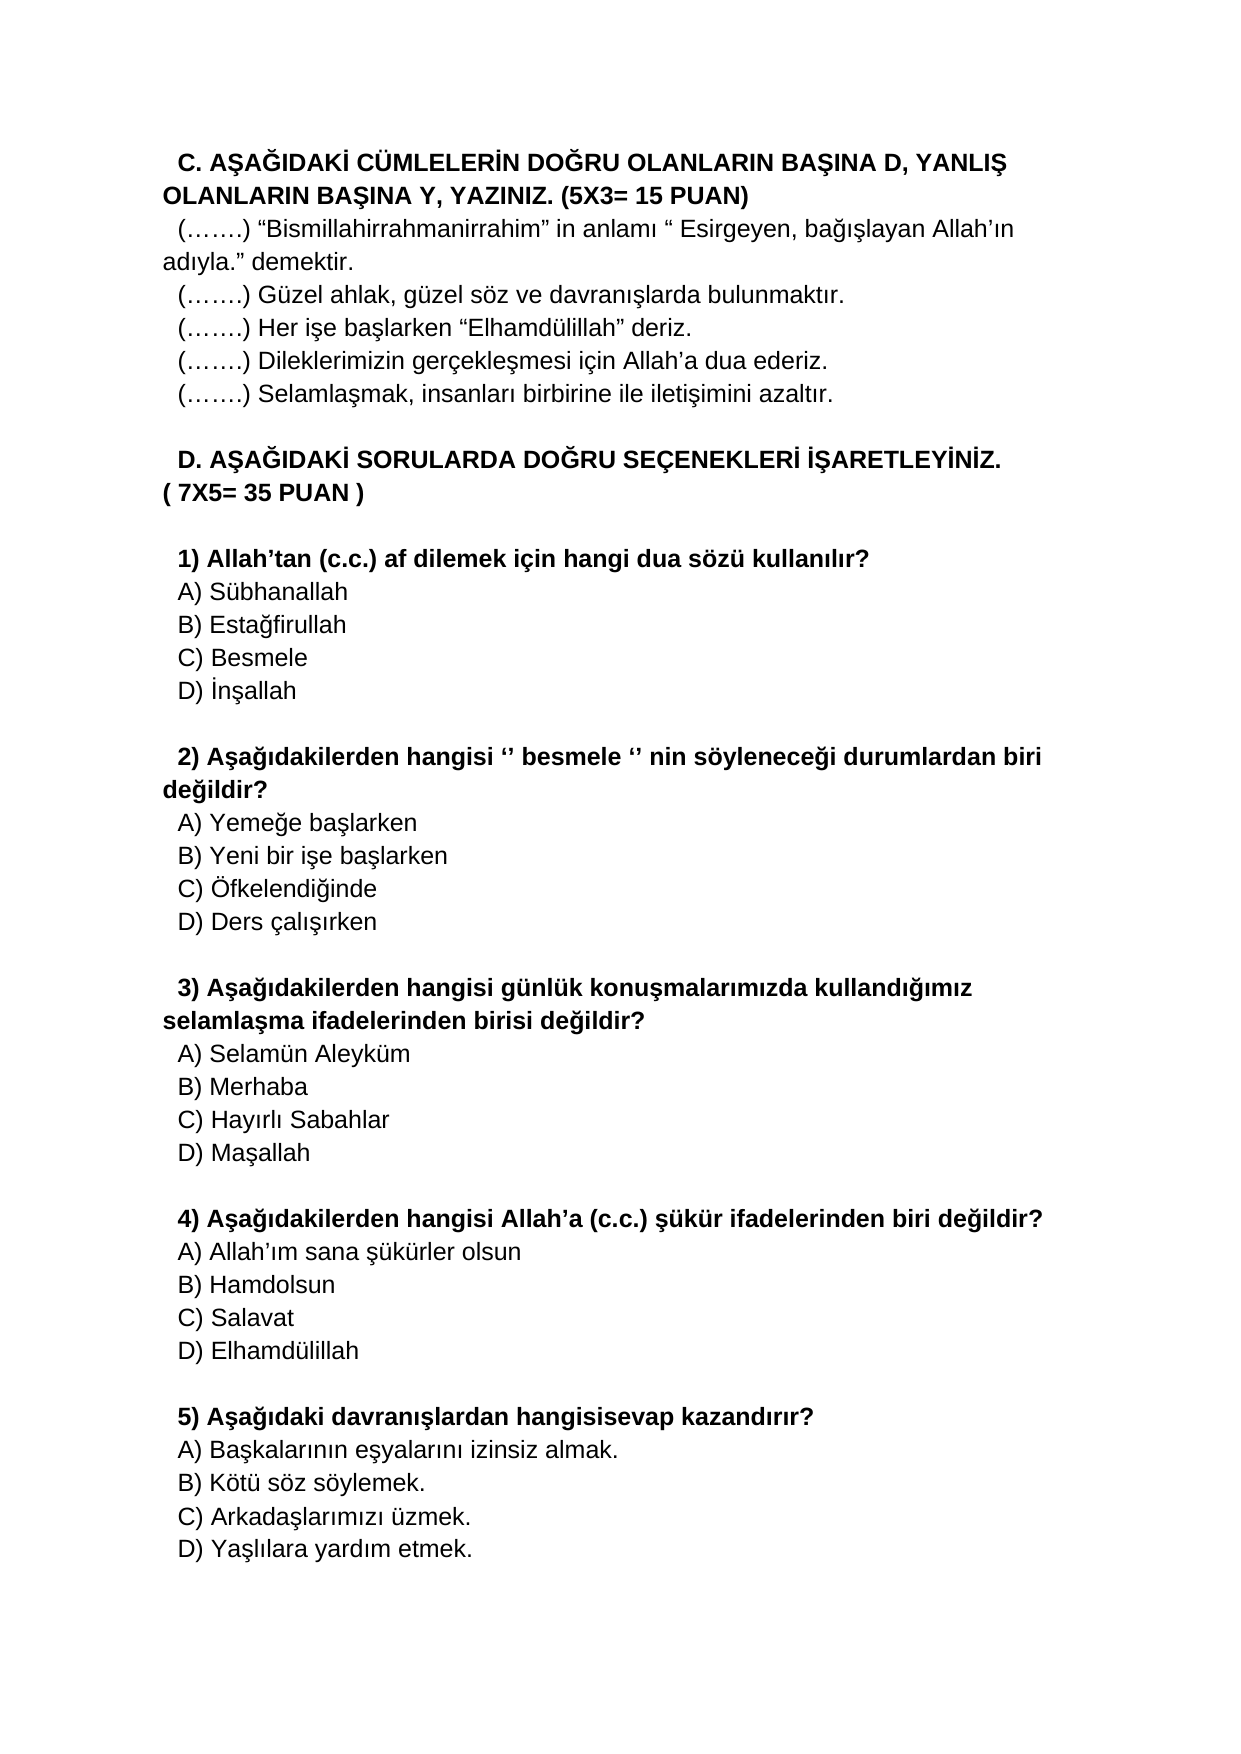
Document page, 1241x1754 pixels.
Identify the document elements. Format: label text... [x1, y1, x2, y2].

text D) Yaşlılara yardım etmek. [162, 1534, 1078, 1563]
text 5) Aşağıdaki davranışlardan hangisisevap kazandırır? [162, 1402, 1078, 1431]
text C) Arkadaşlarımızı üzmek. [162, 1501, 1078, 1530]
text C. AŞAĞIDAKİ CÜMLELERİN DOĞRU OLANLARIN BAŞINA D, YANLIŞ OLANLARIN BAŞINA Y, YAZINIZ. (5X3= 15 PUAN) [162, 148, 1078, 209]
text (…….) Güzel ahlak, güzel söz ve davranışlarda bulunmaktır. [162, 280, 1078, 308]
text 3) Aşağıdakilerden hangisi günlük konuşmalarımızda kullandığımız selamlaşma ifadelerinden birisi değildir? [162, 973, 1078, 1035]
text A) Sübhanallah [162, 577, 1078, 606]
text D) Maşallah [162, 1138, 1078, 1167]
text C) Öfkelendiğinde [162, 874, 1078, 903]
text A) Başkalarının eşyalarını izinsiz almak. [162, 1435, 1078, 1464]
text (…….) “Bismillahirrahmanirrahim” in anlamı “ Esirgeyen, bağışlayan Allah’ın adıyla.” demektir. [162, 214, 1078, 275]
text (…….) Her işe başlarken “Elhamdülillah” deriz. [162, 313, 1078, 341]
text 1) Allah’tan (c.c.) af dilemek için hangi dua sözü kullanılır? [162, 544, 1078, 573]
text A) Allah’ım sana şükürler olsun [162, 1237, 1078, 1266]
text C) Besmele [162, 643, 1078, 672]
text B) Merhaba [162, 1072, 1078, 1101]
text (…….) Dileklerimizin gerçekleşmesi için Allah’a dua ederiz. [162, 346, 1078, 374]
text B) Yeni bir işe başlarken [162, 841, 1078, 870]
text (…….) Selamlaşmak, insanları birbirine ile iletişimini azaltır. [162, 379, 1078, 407]
text D) Ders çalışırken [162, 907, 1078, 936]
text 4) Aşağıdakilerden hangisi Allah’a (c.c.) şükür ifadelerinden biri değildir? [162, 1204, 1078, 1233]
text C) Hayırlı Sabahlar [162, 1105, 1078, 1134]
text B) Estağfirullah [162, 610, 1078, 639]
text C) Salavat [162, 1303, 1078, 1332]
text B) Kötü söz söylemek. [162, 1468, 1078, 1497]
text 2) Aşağıdakilerden hangisi ‘’ besmele ‘’ nin söyleneceği durumlardan biri değildir? [162, 742, 1078, 804]
text D) İnşallah [162, 676, 1078, 705]
text A) Selamün Aleyküm [162, 1039, 1078, 1068]
text D. AŞAĞIDAKİ SORULARDA DOĞRU SEÇENEKLERİ İŞARETLEYİNİZ. ( 7X5= 35 PUAN ) [162, 445, 1078, 507]
text A) Yemeğe başlarken [162, 808, 1078, 837]
text D) Elhamdülillah [162, 1336, 1078, 1365]
text B) Hamdolsun [162, 1270, 1078, 1299]
